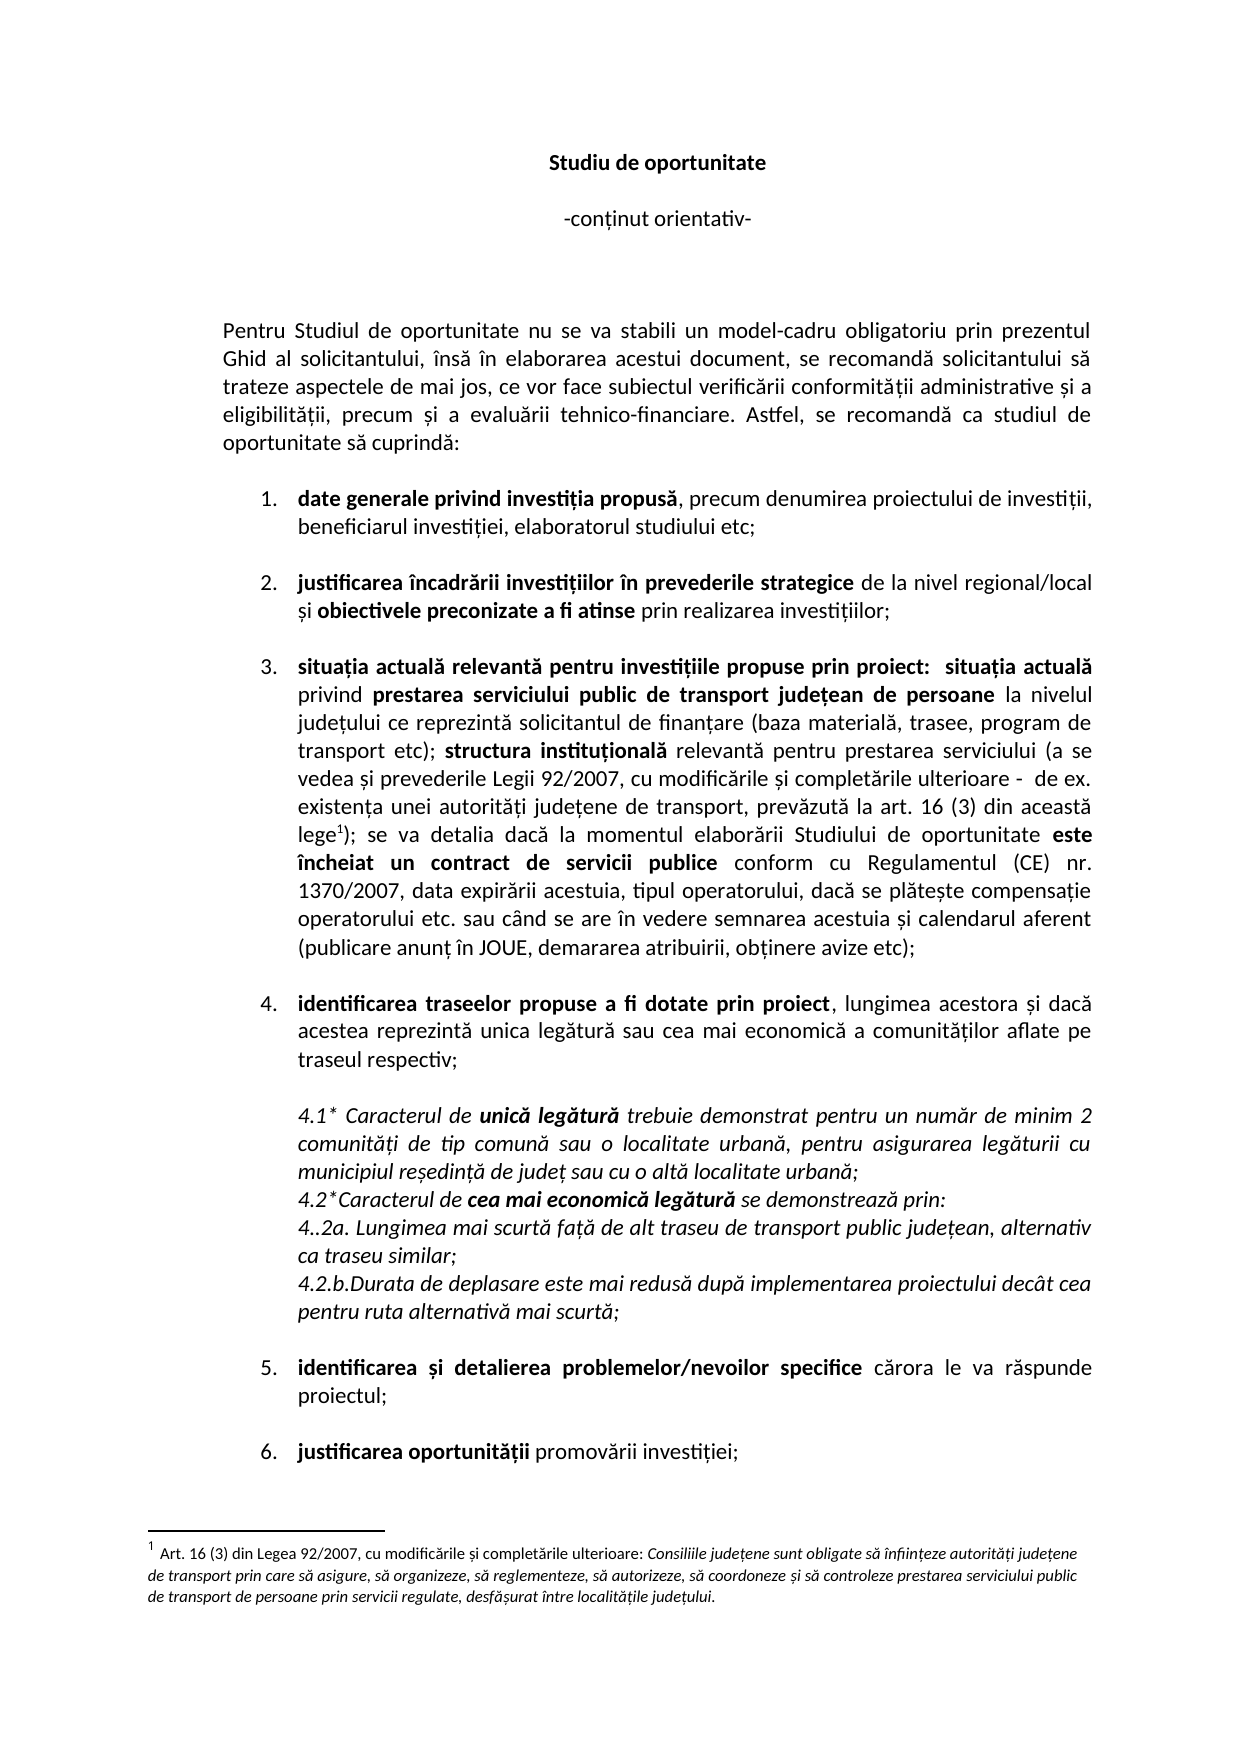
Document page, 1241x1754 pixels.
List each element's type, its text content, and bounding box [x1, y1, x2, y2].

list identificarea și detalierea problemelor/nevoilor specifice cărora le va răspunde proiectul; [260, 1353, 1093, 1409]
list justificarea încadrării investițiilor în prevederile strategice de la nivel regional/local și obiectivele preconizate a fi atinse prin realizarea investiţiilor; [260, 568, 1093, 624]
list 4..2a. Lungimea mai scurtă față de alt traseu de transport public județean, alternativ ca traseu similar; [298, 1213, 1093, 1269]
list 4.2.b.Durata de deplasare este mai redusă după implementarea proiectului decât cea pentru ruta alternativă mai scurtă; [298, 1269, 1093, 1325]
text -conținut orientativ- [223, 204, 1093, 232]
text Studiu de oportunitate [223, 148, 1093, 176]
list date generale privind investiția propusă, precum denumirea proiectului de investiţii, beneficiarul investiţiei, elaboratorul studiului etc; [260, 484, 1093, 540]
list justificarea oportunităţii promovării investiției; [260, 1437, 1093, 1465]
list 4.1* Caracterul de unică legătură trebuie demonstrat pentru un număr de minim 2 comunități de tip comună sau o localitate urbană, pentru asigurarea legăturii cu municipiul reședință de județ sau cu o altă localitate urbană; [298, 1101, 1093, 1185]
list identificarea traseelor propuse a fi dotate prin proiect, lungimea acestora și dacă acestea reprezintă unica legătură sau cea mai economică a comunităților aflate pe traseul respectiv; [260, 989, 1093, 1073]
list situația actuală relevantă pentru investițiile propuse prin proiect: situaţia actuală privind prestarea serviciului public de transport județean de persoane la nivelul județului ce reprezintă solicitantul de finanțare (baza materială, trasee, program de transport etc); structura instituțională relevantă pentru prestarea serviciului (a se vedea și prevederile Legii 92/2007, cu modificările și completările ulterioare - de ex. existenţa unei autorităţi judeţene de transport, prevăzută la art. 16 (3) din această lege); se va detalia dacă la momentul elaborării Studiului de oportunitate este încheiat un contract de servicii publice conform cu Regulamentul (CE) nr. 1370/2007, data expirării acestuia, tipul operatorului, dacă se plătește compensație operatorului etc. sau cȃnd se are în vedere semnarea acestuia și calendarul aferent (publicare anunţ în JOUE, demararea atribuirii, obţinere avize etc); [260, 652, 1093, 961]
text Pentru Studiul de oportunitate nu se va stabili un model-cadru obligatoriu prin prezentul Ghid al solicitantului, însă în elaborarea acestui document, se recomandă solicitantului să trateze aspectele de mai jos, ce vor face subiectul verificării conformităţii administrative și a eligibilităţii, precum și a evaluării tehnico-financiare. Astfel, se recomandă ca studiul de oportunitate să cuprindă: [223, 316, 1093, 456]
list 4.2*Caracterul de cea mai economică legătură se demonstrează prin: [298, 1185, 1093, 1213]
